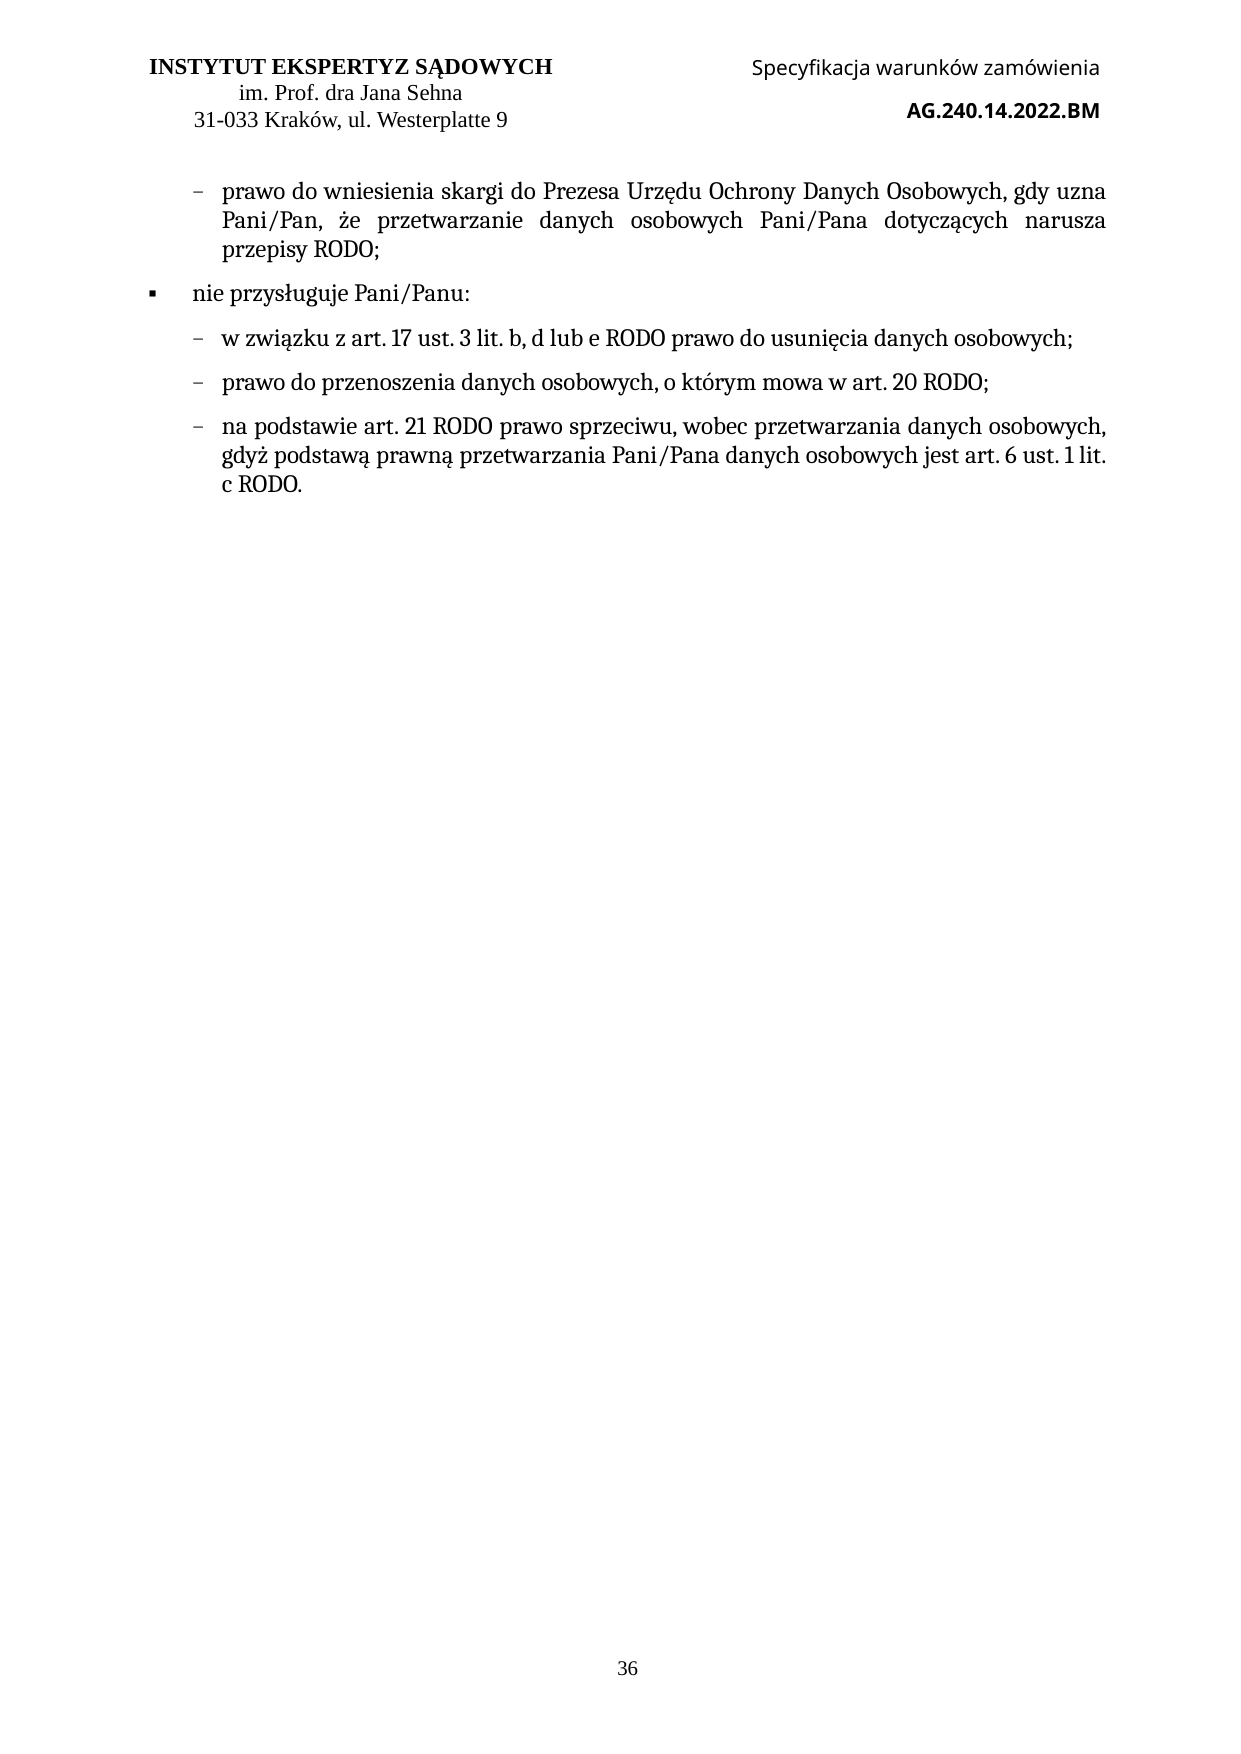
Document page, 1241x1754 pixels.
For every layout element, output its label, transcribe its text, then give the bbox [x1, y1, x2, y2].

list nie przysługuje Pani/Panu: [148, 279, 1107, 308]
list prawo do przenoszenia danych osobowych, o którym mowa w art. 20 RODO; [192, 368, 1107, 397]
list prawo do wniesienia skargi do Prezesa Urzędu Ochrony Danych Osobowych, gdy uzna Pani/Pan, że przetwarzanie danych osobowych Pani/Pana dotyczących narusza przepisy RODO; [192, 177, 1107, 263]
list w związku z art. 17 ust. 3 lit. b, d lub e RODO prawo do usunięcia danych osobowych; [192, 323, 1107, 352]
list na podstawie art. 21 RODO prawo sprzeciwu, wobec przetwarzania danych osobowych, gdyż podstawą prawną przetwarzania Pani/Pana danych osobowych jest art. 6 ust. 1 lit. c RODO. [192, 412, 1107, 498]
